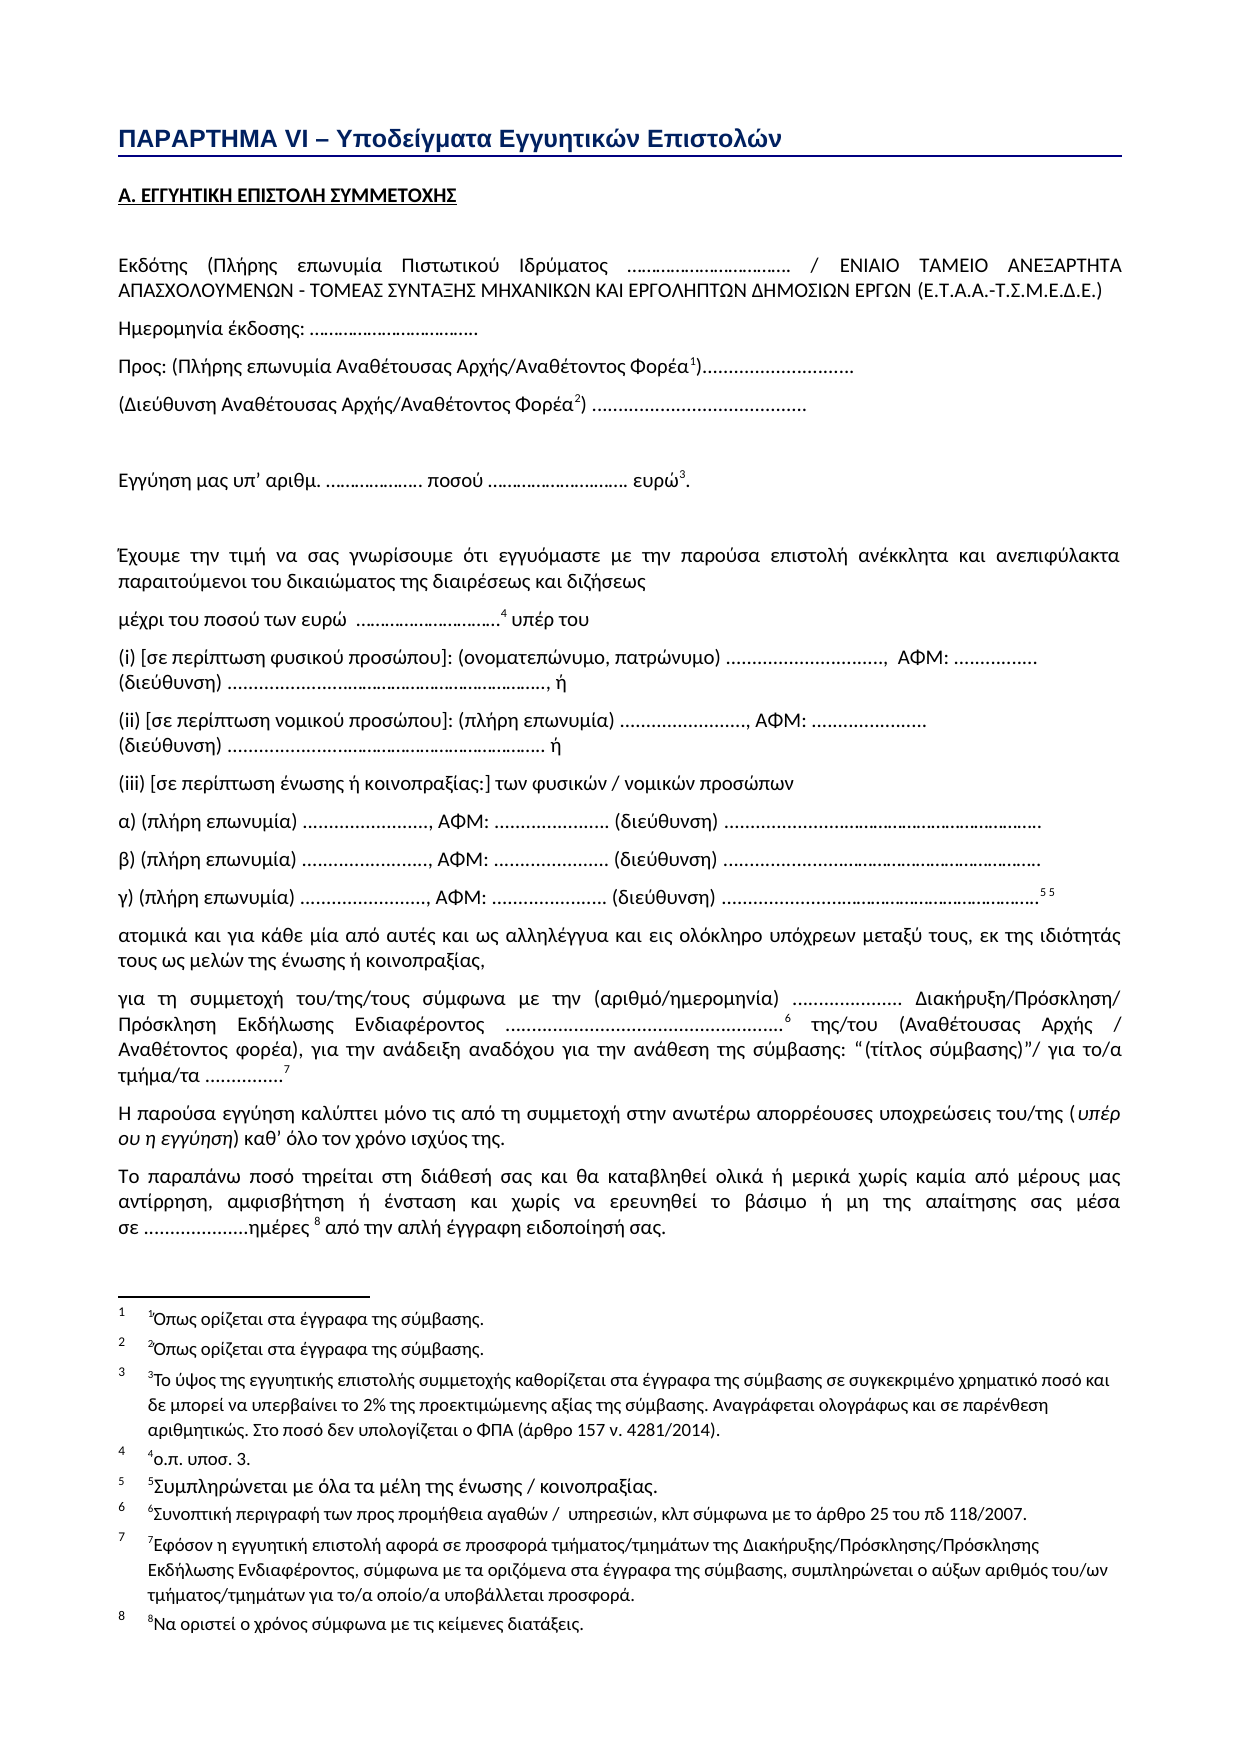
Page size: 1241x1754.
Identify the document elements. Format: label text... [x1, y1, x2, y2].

text γ) (πλήρη επωνυμία) ........................, ΑΦΜ: ...................... (διεύθυνση) .......................…………………………………..5 [118, 884, 1122, 910]
text Το παραπάνω ποσό τηρείται στη διάθεσή σας και θα καταβληθεί ολικά ή μερικά χωρίς καμία από μέρους μας αντίρρηση, αμφισβήτηση ή ένσταση και χωρίς να ερευνηθεί το βάσιμο ή μη της απαίτησης σας μέσα σε ....................ημέρες 8 από την απλή έγγραφη ειδοποίησή σας. [118, 1163, 1122, 1239]
text Προς: (Πλήρης επωνυμία Αναθέτουσας Αρχής/Αναθέτοντος Φορέα1)............................. [118, 353, 1122, 378]
text Ημερομηνία έκδοσης: …………………………….. [118, 315, 1122, 341]
text (ii) [σε περίπτωση νομικού προσώπου]: (πλήρη επωνυμία) ........................, ΑΦΜ: ...................... (διεύθυνση) .......................………………………………….. ή [118, 707, 1122, 758]
text για τη συμμετοχή του/της/τους σύμφωνα με την (αριθμό/ημερομηνία) ..................... Διακήρυξη/Πρόσκληση/ Πρόσκληση Εκδήλωσης Ενδιαφέροντος .....................................................6 της/του (Αναθέτουσας Αρχής / Αναθέτοντος φορέα), για την ανάδειξη αναδόχου για την ανάθεση της σύμβασης: “(τίτλος σύμβασης)”/ για το/α τμήμα/τα ...............7 [118, 986, 1122, 1087]
text Εγγύηση μας υπ’ αριθμ. ……………….. ποσού ………………….……. ευρώ3. [118, 467, 1122, 492]
text Έχουμε την τιμή να σας γνωρίσουμε ότι εγγυόμαστε με την παρούσα επιστολή ανέκκλητα και ανεπιφύλακτα παραιτούμενοι του δικαιώματος της διαιρέσεως και διζήσεως [118, 543, 1122, 593]
text Η παρούσα εγγύηση καλύπτει μόνο τις από τη συμμετοχή στην ανωτέρω απορρέουσες υποχρεώσεις του/της (υπέρ ου η εγγύηση) καθ’ όλο τον χρόνο ισχύος της. [118, 1100, 1122, 1151]
text Εκδότης (Πλήρης επωνυμία Πιστωτικού Ιδρύματος ……………………………. / ΕΝΙΑΙΟ ΤΑΜΕΙΟ ΑΝΕΞΑΡΤΗΤΑ ΑΠΑΣΧΟΛΟΥΜΕΝΩΝ - ΤΟΜΕΑΣ ΣΥΝΤΑΞΗΣ ΜΗΧΑΝΙΚΩΝ ΚΑΙ ΕΡΓΟΛΗΠΤΩΝ ΔΗΜΟΣΙΩΝ ΕΡΓΩΝ (Ε.Τ.Α.Α.-Τ.Σ.Μ.Ε.Δ.Ε.) [118, 252, 1122, 303]
text ΠΑΡΑΡΤΗΜΑ VΙ – Υποδείγματα Εγγυητικών Επιστολών [118, 124, 1122, 155]
text α) (πλήρη επωνυμία) ........................, ΑΦΜ: ...................... (διεύθυνση) .......................………………………………….. [118, 808, 1122, 834]
text (i) [σε περίπτωση φυσικού προσώπου]: (ονοματεπώνυμο, πατρώνυμο) .............................., ΑΦΜ: ................ (διεύθυνση) .......................………………………………….., ή [118, 644, 1122, 695]
text (Διεύθυνση Αναθέτουσας Αρχής/Αναθέτοντος Φορέα2) ......................................... [118, 391, 1122, 416]
text (iii) [σε περίπτωση ένωσης ή κοινοπραξίας:] των φυσικών / νομικών προσώπων [118, 771, 1122, 796]
text Α. ΕΓΓΥΗΤΙΚΗ ΕΠΙΣΤΟΛΗ ΣΥΜΜΕΤΟΧΗΣ [118, 182, 1122, 207]
text μέχρι του ποσού των ευρώ …………………………4 υπέρ του [118, 606, 1122, 631]
text β) (πλήρη επωνυμία) ........................, ΑΦΜ: ...................... (διεύθυνση) .......................………………………………….. [118, 846, 1122, 872]
text ατομικά και για κάθε μία από αυτές και ως αλληλέγγυα και εις ολόκληρο υπόχρεων μεταξύ τους, εκ της ιδιότητάς τους ως μελών της ένωσης ή κοινοπραξίας, [118, 922, 1122, 973]
